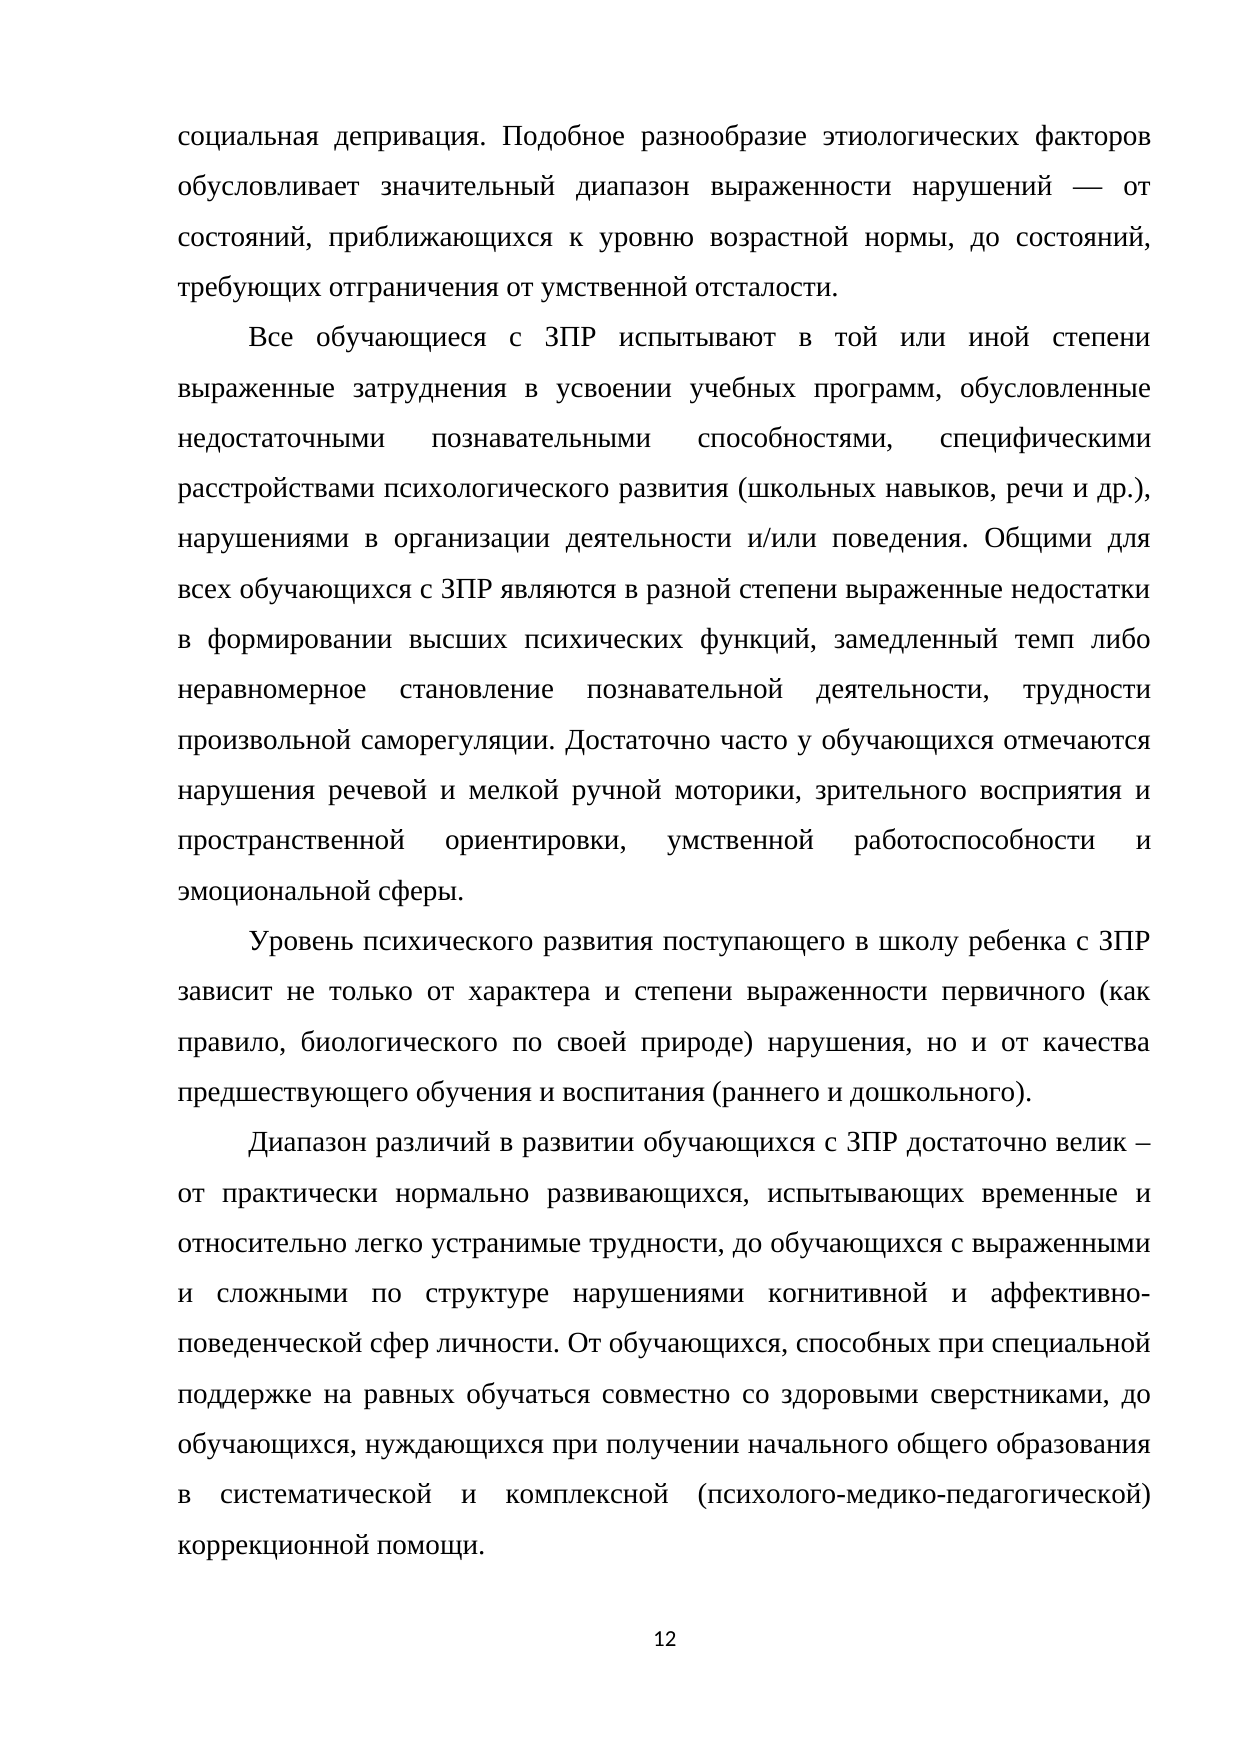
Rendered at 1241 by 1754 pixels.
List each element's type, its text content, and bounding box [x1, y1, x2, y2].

text Диапазон различий в развитии обучающихся с ЗПР достаточно велик – от практически нормально развивающихся, испытывающих временные и относительно легко устранимые трудности, до обучающихся с выраженными и сложными по структуре нарушениями когнитивной и аффективно-поведенческой сфер личности. От обучающихся, способных при специальной поддержке на равных обучаться совместно со здоровыми сверстниками, до обучающихся, нуждающихся при получении начального общего образования в систематической и комплексной (психолого-медико-педагогической) коррекционной помощи. [177, 1124, 1152, 1560]
text Все обучающиеся с ЗПР испытывают в той или иной степени выраженные затруднения в усвоении учебных программ, обусловленные недостаточными познавательными способностями, специфическими расстройствами психологического развития (школьных навыков, речи и др.), нарушениями в организации деятельности и/или поведения. Общими для всех обучающихся с ЗПР являются в разной степени выраженные недостатки в формировании высших психических функций, замедленный темп либо неравномерное становление познавательной деятельности, трудности произвольной саморегуляции. Достаточно часто у обучающихся отмечаются нарушения речевой и мелкой ручной моторики, зрительного восприятия и пространственной ориентировки, умственной работоспособности и эмоциональной сферы. [177, 319, 1152, 906]
text Уровень психического развития поступающего в школу ребенка с ЗПР зависит не только от характера и степени выраженности первичного (как правило, биологического по своей природе) нарушения, но и от качества предшествующего обучения и воспитания (раннего и дошкольного). [177, 923, 1152, 1108]
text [177, 118, 1152, 303]
